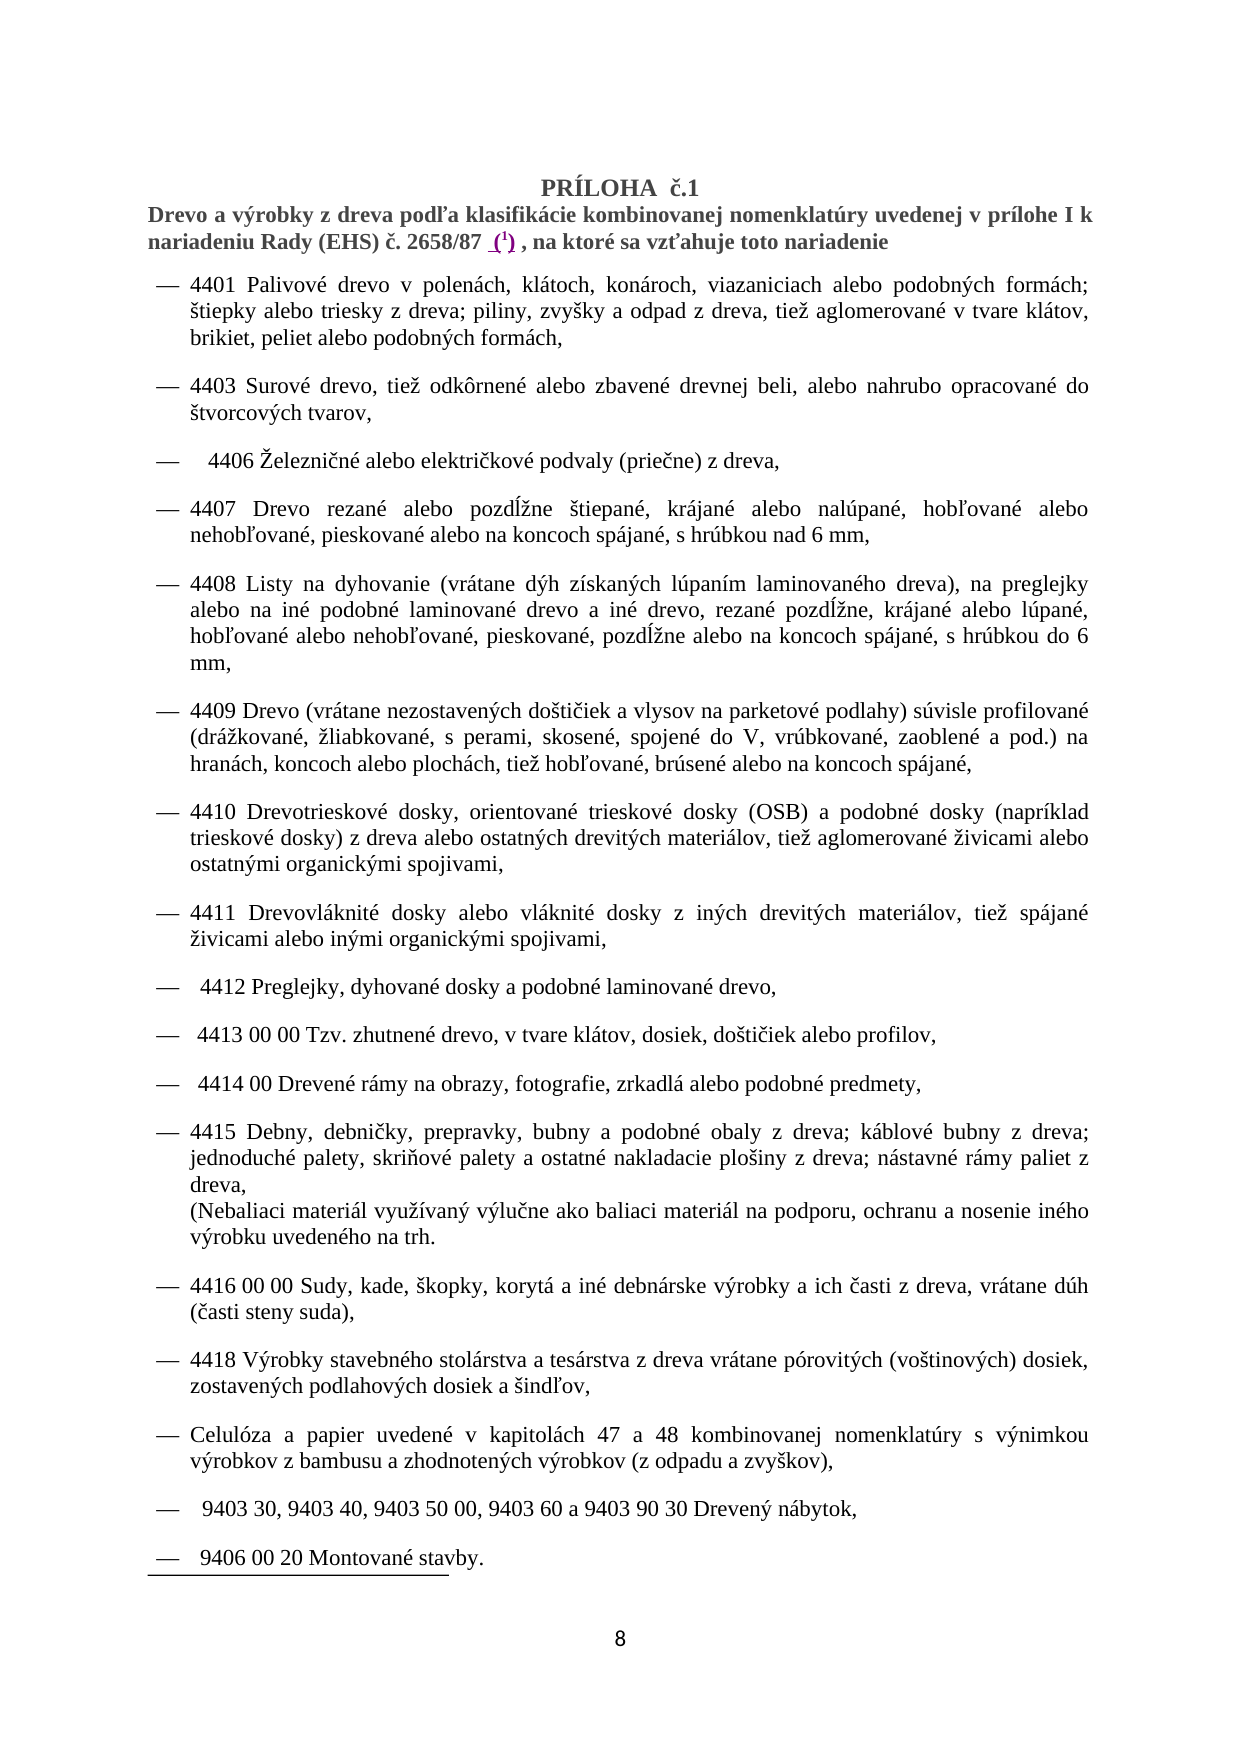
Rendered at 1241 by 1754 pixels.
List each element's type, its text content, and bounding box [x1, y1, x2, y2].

table_header Celulóza a papier uvedené v kapitolách 47 a 48 kombinovanej nomenklatúry s výnimkou výrobkov z bambusu a zhodnotených výrobkov (z odpadu a zvyškov), [183, 1405, 1093, 1477]
table_header 4418 Výrobky stavebného stolárstva a tesárstva z dreva vrátane pórovitých (voštinových) dosiek, zostavených podlahových dosiek a šindľov, [183, 1331, 1093, 1402]
table_header 4412 Preglejky, dyhované dosky a podobné laminované drevo, [193, 958, 1093, 1003]
table_header — [149, 1054, 189, 1099]
table_header 4403 Surové drevo, tiež odkôrnené alebo zbavené drevnej beli, alebo nahrubo opracované do štvorcových tvarov, [183, 357, 1093, 428]
table_header — [149, 681, 182, 779]
table_header — [149, 782, 182, 880]
table_header 4408 Listy na dyhovanie (vrátane dýh získaných lúpaním laminovaného dreva), na preglejky alebo na iné podobné laminované drevo a iné drevo, rezané pozdĺžne, krájané alebo lúpané, hobľované alebo nehobľované, pieskované, pozdĺžne alebo na koncoch spájané, s hrúbkou do 6 mm, [183, 554, 1093, 678]
table_header — [149, 357, 182, 428]
table_header 4409 Drevo (vrátane nezostavených doštičiek a vlysov na parketové podlahy) súvisle profilované (drážkované, žliabkované, s perami, skosené, spojené do V, vrúbkované, zaoblené a pod.) na hranách, koncoch alebo plochách, tiež hobľované, brúsené alebo na koncoch spájané, [183, 681, 1093, 779]
table_header 4413 00 00 Tzv. zhutnené drevo, v tvare klátov, dosiek, doštičiek alebo profilov, [190, 1006, 1093, 1051]
table_header 4416 00 00 Sudy, kade, škopky, korytá a iné debnárske výrobky a ich časti z dreva, vrátane dúh (časti steny suda), [183, 1256, 1093, 1327]
table_header — [149, 883, 182, 954]
table_header 4407 Drevo rezané alebo pozdĺžne štiepané, krájané alebo nalúpané, hobľované alebo nehobľované, pieskované alebo na koncoch spájané, s hrúbkou nad 6 mm, [183, 480, 1093, 551]
table_header — [149, 1528, 191, 1573]
table_header 4410 Drevotrieskové dosky, orientované trieskové dosky (OSB) a podobné dosky (napríklad trieskové dosky) z dreva alebo ostatných drevitých materiálov, tiež aglomerované živicami alebo ostatnými organickými spojivami, [183, 782, 1093, 880]
table_header 4406 Železničné alebo električkové podvaly (priečne) z dreva, [201, 431, 1093, 476]
table_header 9403 30, 9403 40, 9403 50 00, 9403 60 a 9403 90 30 Drevený nábytok, [195, 1480, 1093, 1525]
table_header — [149, 431, 199, 476]
table_header 4415 Debny, debničky, prepravky, bubny a podobné obaly z dreva; káblové bubny z dreva; jednoduché palety, skriňové palety a ostatné nakladacie plošiny z dreva; nástavné rámy paliet z dreva, (Nebaliaci materiál využívaný výlučne ako baliaci materiál na podporu, ochranu a nosenie iného výrobku uvedeného na trh. [183, 1102, 1093, 1253]
table_header — [149, 958, 191, 1003]
table_header — [149, 256, 182, 353]
text Drevo a výrobky z dreva podľa klasifikácie kombinovanej nomenklatúry uvedenej v prílohe I k nariadeniu Rady (EHS) č. 2658/87 (1) , na ktoré sa vzťahuje toto nariadenie [148, 201, 1093, 254]
table_header 9406 00 20 Montované stavby. [193, 1528, 1093, 1573]
table_header — [149, 1405, 182, 1477]
table_header — [149, 554, 182, 678]
table_header — [149, 1331, 182, 1402]
table_header — [149, 1006, 188, 1051]
table_header 4414 00 Drevené rámy na obrazy, fotografie, zrkadlá alebo podobné predmety, [191, 1054, 1093, 1099]
table_header — [149, 1256, 182, 1327]
text PRÍLOHA č.1 [148, 173, 1093, 201]
table_header — [149, 480, 182, 551]
table_header — [149, 1480, 193, 1525]
table_header — [149, 1102, 182, 1253]
table_header 4411 Drevovláknité dosky alebo vláknité dosky z iných drevitých materiálov, tiež spájané živicami alebo inými organickými spojivami, [183, 883, 1093, 954]
table_header 4401 Palivové drevo v polenách, klátoch, konároch, viazaniciach alebo podobných formách; štiepky alebo triesky z dreva; piliny, zvyšky a odpad z dreva, tiež aglomerované v tvare klátov, brikiet, peliet alebo podobných formách, [183, 256, 1093, 353]
